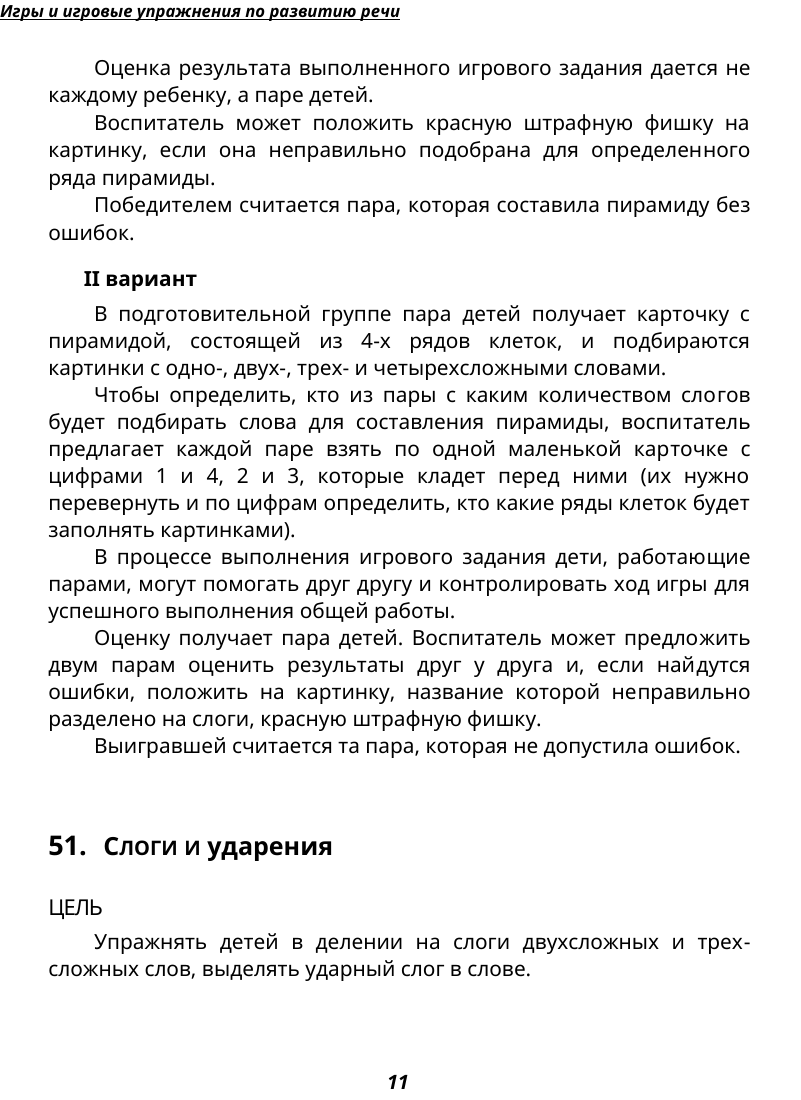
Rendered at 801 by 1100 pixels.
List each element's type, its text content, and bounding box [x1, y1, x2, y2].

list Слоги и ударения [48, 833, 750, 861]
text В процессе выполнения игрового задания дети, работающие парами, могут помогать друг другу и контролировать ход игры для успешного выполнения общей работы. [48, 543, 750, 624]
text Выигравшей считается та пара, которая не допустила ошибок. [48, 732, 750, 759]
text Упражнять детей в делении на слоги двухсложных и трехсложных слов, выделять ударный слог в слове. [48, 928, 750, 982]
text Оценка результата выполненного игрового задания дается не каждому ребенку, а паре детей. [48, 53, 750, 108]
text Чтобы определить, кто из пары с каким количеством слогов будет подбирать слова для составления пирамиды, воспитатель предлагает каждой паре взять по одной маленькой карточке с цифрами 1 и 4, 2 и 3, которые кладет перед ними (их нужно перевернуть и по цифрам определить, кто какие ряды клеток будет заполнять картинками). [48, 381, 750, 543]
text Победителем считается пара, которая составила пирамиду без ошибок. [48, 191, 750, 246]
text В подготовительной группе пара детей получает карточку с пирамидой, состоящей из 4-х рядов клеток, и подбираются картинки с одно-, двух-, трех- и четырехсложными словами. [48, 300, 750, 381]
text II вариант [83, 270, 750, 291]
text Оценку получает пара детей. Воспитатель может предложить двум парам оценить результаты друг у друга и, если найдутся ошибки, положить на картинку, название которой неправильно разделено на слоги, красную штрафную фишку. [48, 624, 750, 732]
text Воспитатель может положить красную штрафную фишку на картинку, если она неправильно подобрана для определенного ряда пирамиды. [48, 108, 750, 191]
text ЦЕЛЬ [48, 897, 750, 919]
